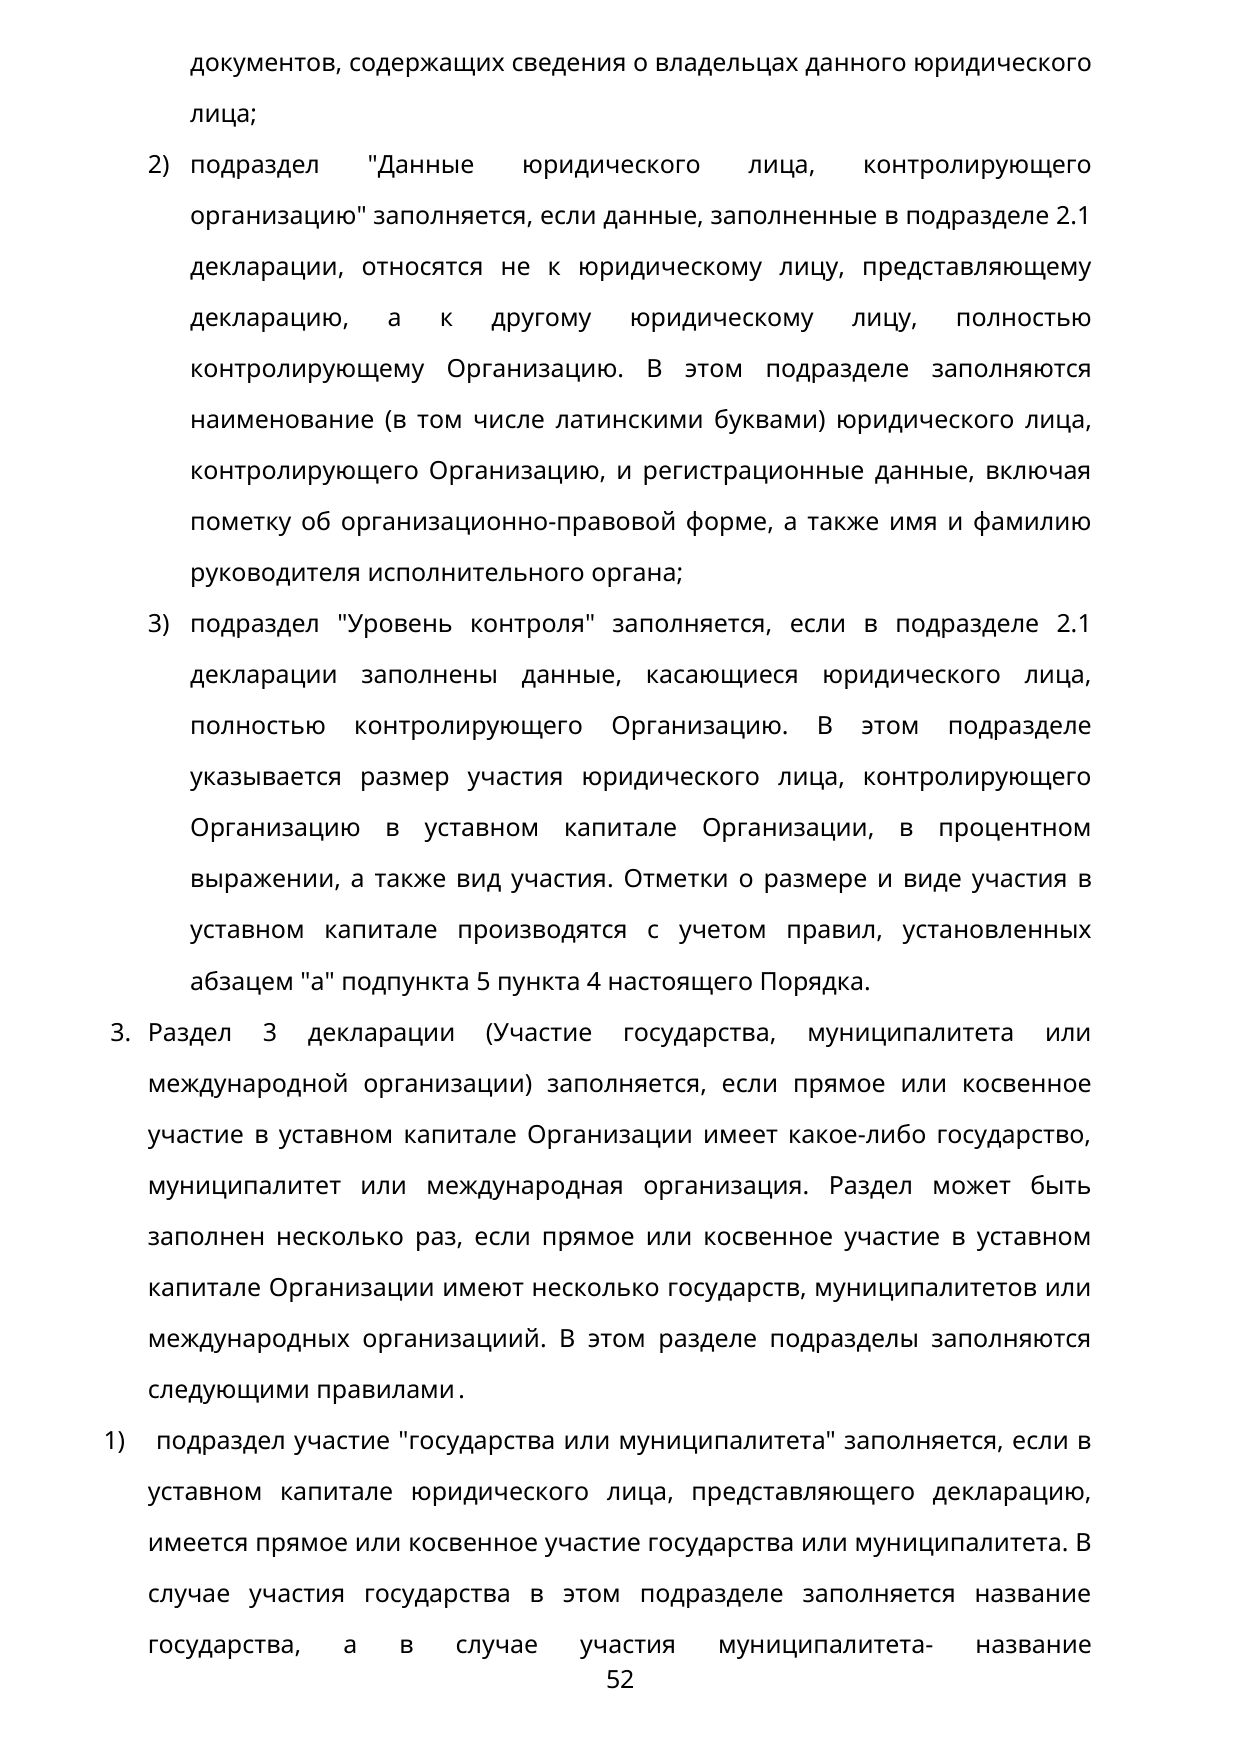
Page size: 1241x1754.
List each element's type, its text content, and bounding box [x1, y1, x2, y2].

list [148, 44, 1092, 129]
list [103, 1422, 1092, 1661]
list подраздел "Данные юридического лица, контролирующего организацию" заполняется, если данные, заполненные в подразделе 2.1 декларации, относятся не к юридическому лицу, представляющему декларацию, а к другому юридическому лицу, полностью контролирующему Организацию. В этом подразделе заполняются наименование (в том числе латинскими буквами) юридического лица, контролирующего Организацию, и регистрационные данные, включая пометку об организационно-правовой форме, а также имя и фамилию руководителя исполнительного органа; [148, 146, 1092, 589]
list Раздел 3 декларации (Участие государства, муниципалитета или международной организации) заполняется, если прямое или косвенное участие в уставном капитале Организации имеет какое-либо государство, муниципалитет или международная организация. Раздел может быть заполнен несколько раз, если прямое или косвенное участие в уставном капитале Организации имеют несколько государств, муниципалитетов или международных организациий. В этом разделе подразделы заполняются следующими правилами․ [110, 1014, 1092, 1406]
list подраздел "Уровень контроля" заполняется, если в подразделе 2.1 декларации заполнены данные, касающиеся юридического лица, полностью контролирующего Организацию. В этом подразделе указывается размер участия юридического лица, контролирующего Организацию в уставном капитале Организации, в процентном выражении, а также вид участия. Отметки о размере и виде участия в уставном капитале производятся с учетом правил, установленных абзацем "а" подпункта 5 пункта 4 настоящего Порядка. [148, 606, 1092, 997]
